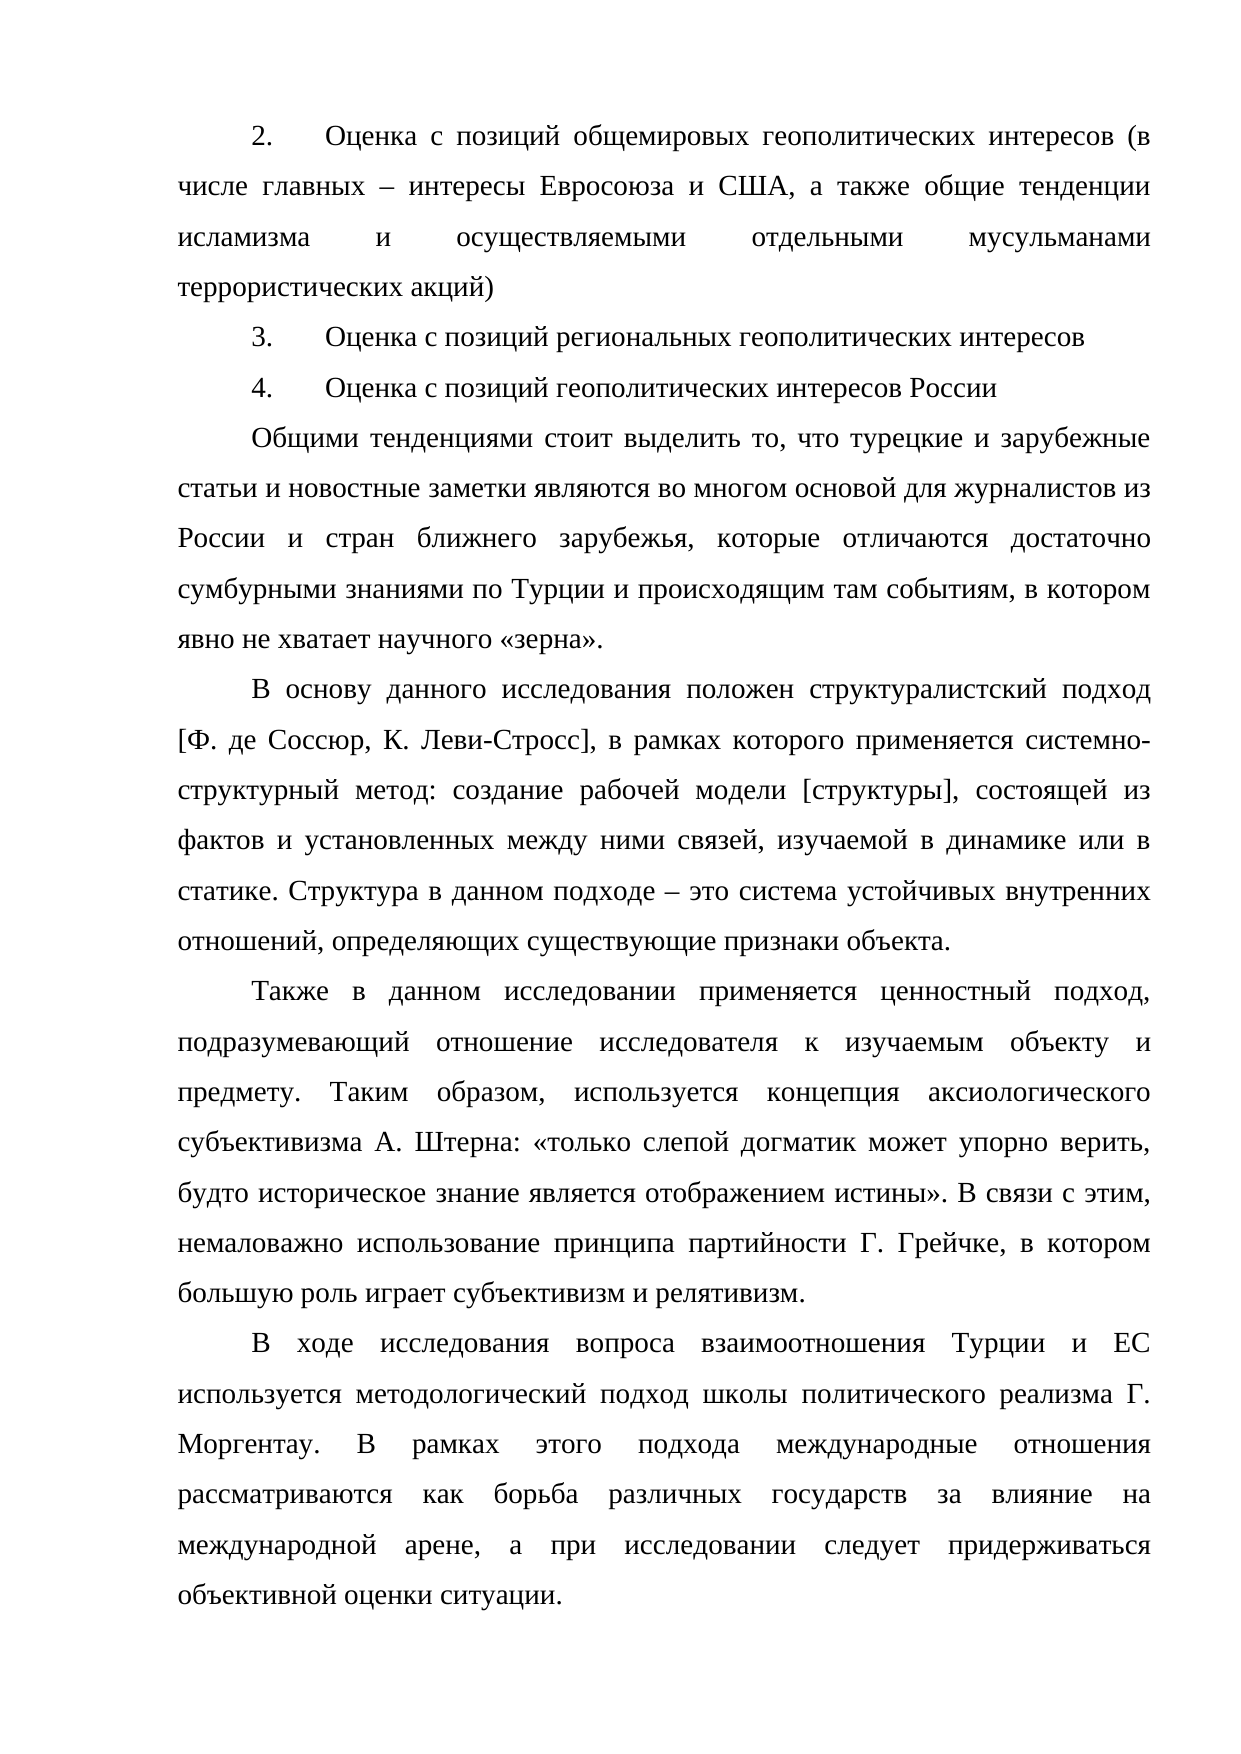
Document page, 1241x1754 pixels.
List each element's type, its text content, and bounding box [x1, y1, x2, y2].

text В ходе исследования вопроса взаимоотношения Турции и ЕС используется методологический подход школы политического реализма Г. Моргентау. В рамках этого подхода международные отношения рассматриваются как борьба различных государств за влияние на международной арене, а при исследовании следует придерживаться объективной оценки ситуации. [177, 1326, 1152, 1611]
list Оценка с позиций геополитических интересов России [177, 370, 1152, 403]
list Оценка с позиций региональных геополитических интересов [177, 319, 1152, 353]
text Также в данном исследовании применяется ценностный подход, подразумевающий отношение исследователя к изучаемым объекту и предмету. Таким образом, используется концепция аксиологического субъективизма А. Штерна: «только слепой догматик может упорно верить, будто историческое знание является отображением истины». В связи с этим, немаловажно использование принципа партийности Г. Грейчке, в котором большую роль играет субъективизм и релятивизм. [177, 973, 1152, 1309]
text В основу данного исследования положен структуралистский подход [Ф. де Соссюр, К. Леви-Стросс], в рамках которого применяется системно-структурный метод: создание рабочей модели [структуры], состоящей из фактов и установленных между ними связей, изучаемой в динамике или в статике. Структура в данном подходе – это система устойчивых внутренних отношений, определяющих существующие признаки объекта. [177, 672, 1152, 957]
text Общими тенденциями стоит выделить то, что турецкие и зарубежные статьи и новостные заметки являются во многом основой для журналистов из России и стран ближнего зарубежья, которые отличаются достаточно сумбурными знаниями по Турции и происходящим там событиям, в котором явно не хватает научного «зерна». [177, 420, 1152, 655]
list Оценка с позиций общемировых геополитических интересов (в числе главных – интересы Евросоюза и США, а также общие тенденции исламизма и осуществляемыми отдельными мусульманами террористических акций) [177, 118, 1152, 303]
